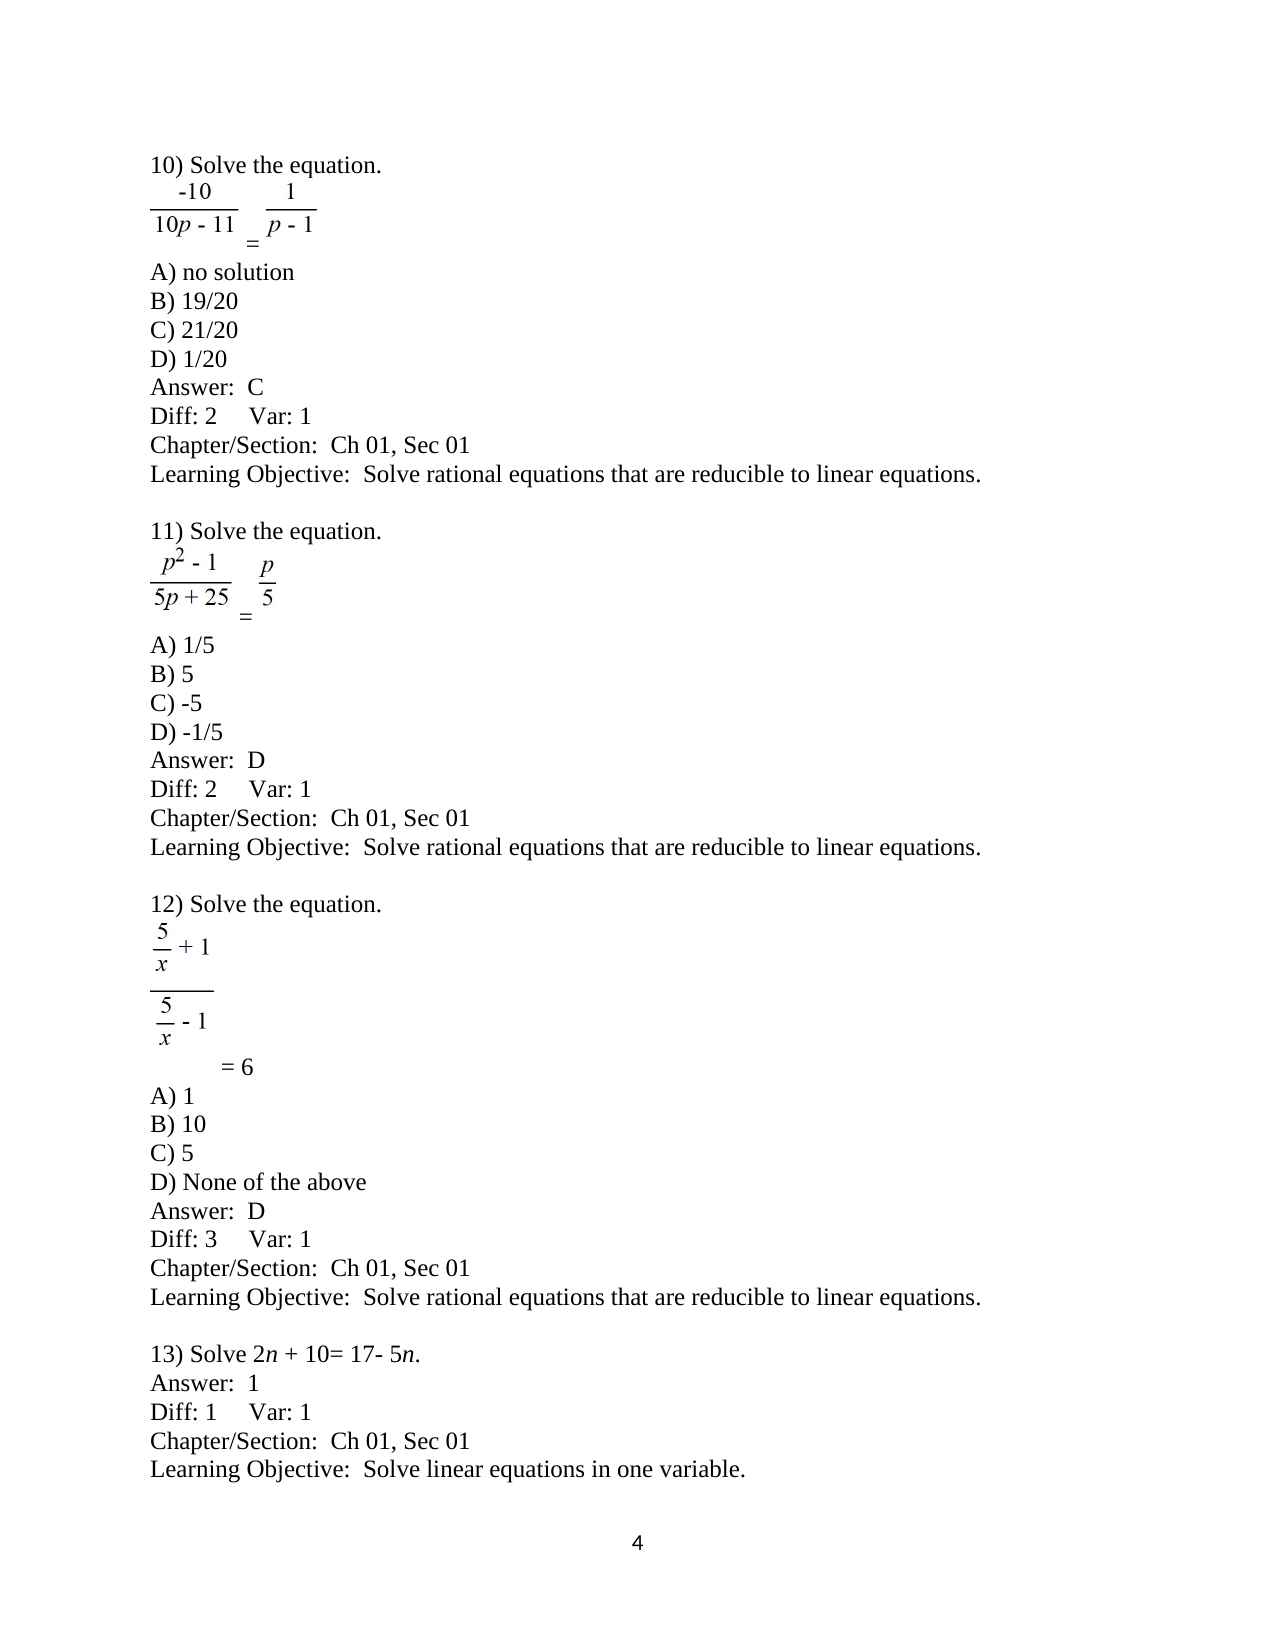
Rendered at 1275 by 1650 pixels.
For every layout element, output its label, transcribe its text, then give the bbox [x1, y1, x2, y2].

text D) -1/5 [150, 717, 1125, 746]
text 11) Solve the equation. [150, 516, 1125, 545]
text 10) Solve the equation. [150, 150, 1125, 179]
picture [150, 918, 215, 1076]
picture [258, 552, 277, 626]
text Answer: 1 [150, 1368, 1125, 1397]
text = 6 [150, 918, 1125, 1081]
text B) 19/20 [150, 286, 1125, 315]
text Learning Objective: Solve linear equations in one variable. [150, 1454, 1125, 1483]
text C) -5 [150, 688, 1125, 717]
text Diff: 1 Var: 1 [150, 1397, 1125, 1426]
text 12) Solve the equation. [150, 889, 1125, 918]
text Chapter/Section: Ch 01, Sec 01 [150, 803, 1125, 832]
text Chapter/Section: Ch 01, Sec 01 [150, 430, 1125, 459]
text Diff: 3 Var: 1 [150, 1224, 1125, 1253]
text Diff: 2 Var: 1 [150, 774, 1125, 803]
text = [150, 179, 1125, 257]
text Learning Objective: Solve rational equations that are reducible to linear equations. [150, 832, 1125, 861]
text Learning Objective: Solve rational equations that are reducible to linear equations. [150, 459, 1125, 487]
text A) 1 [150, 1081, 1125, 1109]
text A) no solution [150, 257, 1125, 286]
text Answer: C [150, 372, 1125, 401]
picture [265, 178, 318, 252]
text Diff: 2 Var: 1 [150, 401, 1125, 430]
text 13) Solve 2n + 10= 17- 5n. [150, 1339, 1125, 1368]
picture [150, 545, 233, 626]
text C) 21/20 [150, 315, 1125, 344]
text = [150, 545, 1125, 631]
text Answer: D [150, 1196, 1125, 1224]
text B) 10 [150, 1109, 1125, 1138]
text B) 5 [150, 659, 1125, 688]
text Answer: D [150, 746, 1125, 774]
text Chapter/Section: Ch 01, Sec 01 [150, 1426, 1125, 1454]
text D) None of the above [150, 1167, 1125, 1196]
picture [150, 178, 240, 252]
text D) 1/20 [150, 344, 1125, 372]
text A) 1/5 [150, 631, 1125, 659]
text Learning Objective: Solve rational equations that are reducible to linear equations. [150, 1282, 1125, 1311]
text Chapter/Section: Ch 01, Sec 01 [150, 1253, 1125, 1282]
text C) 5 [150, 1138, 1125, 1167]
